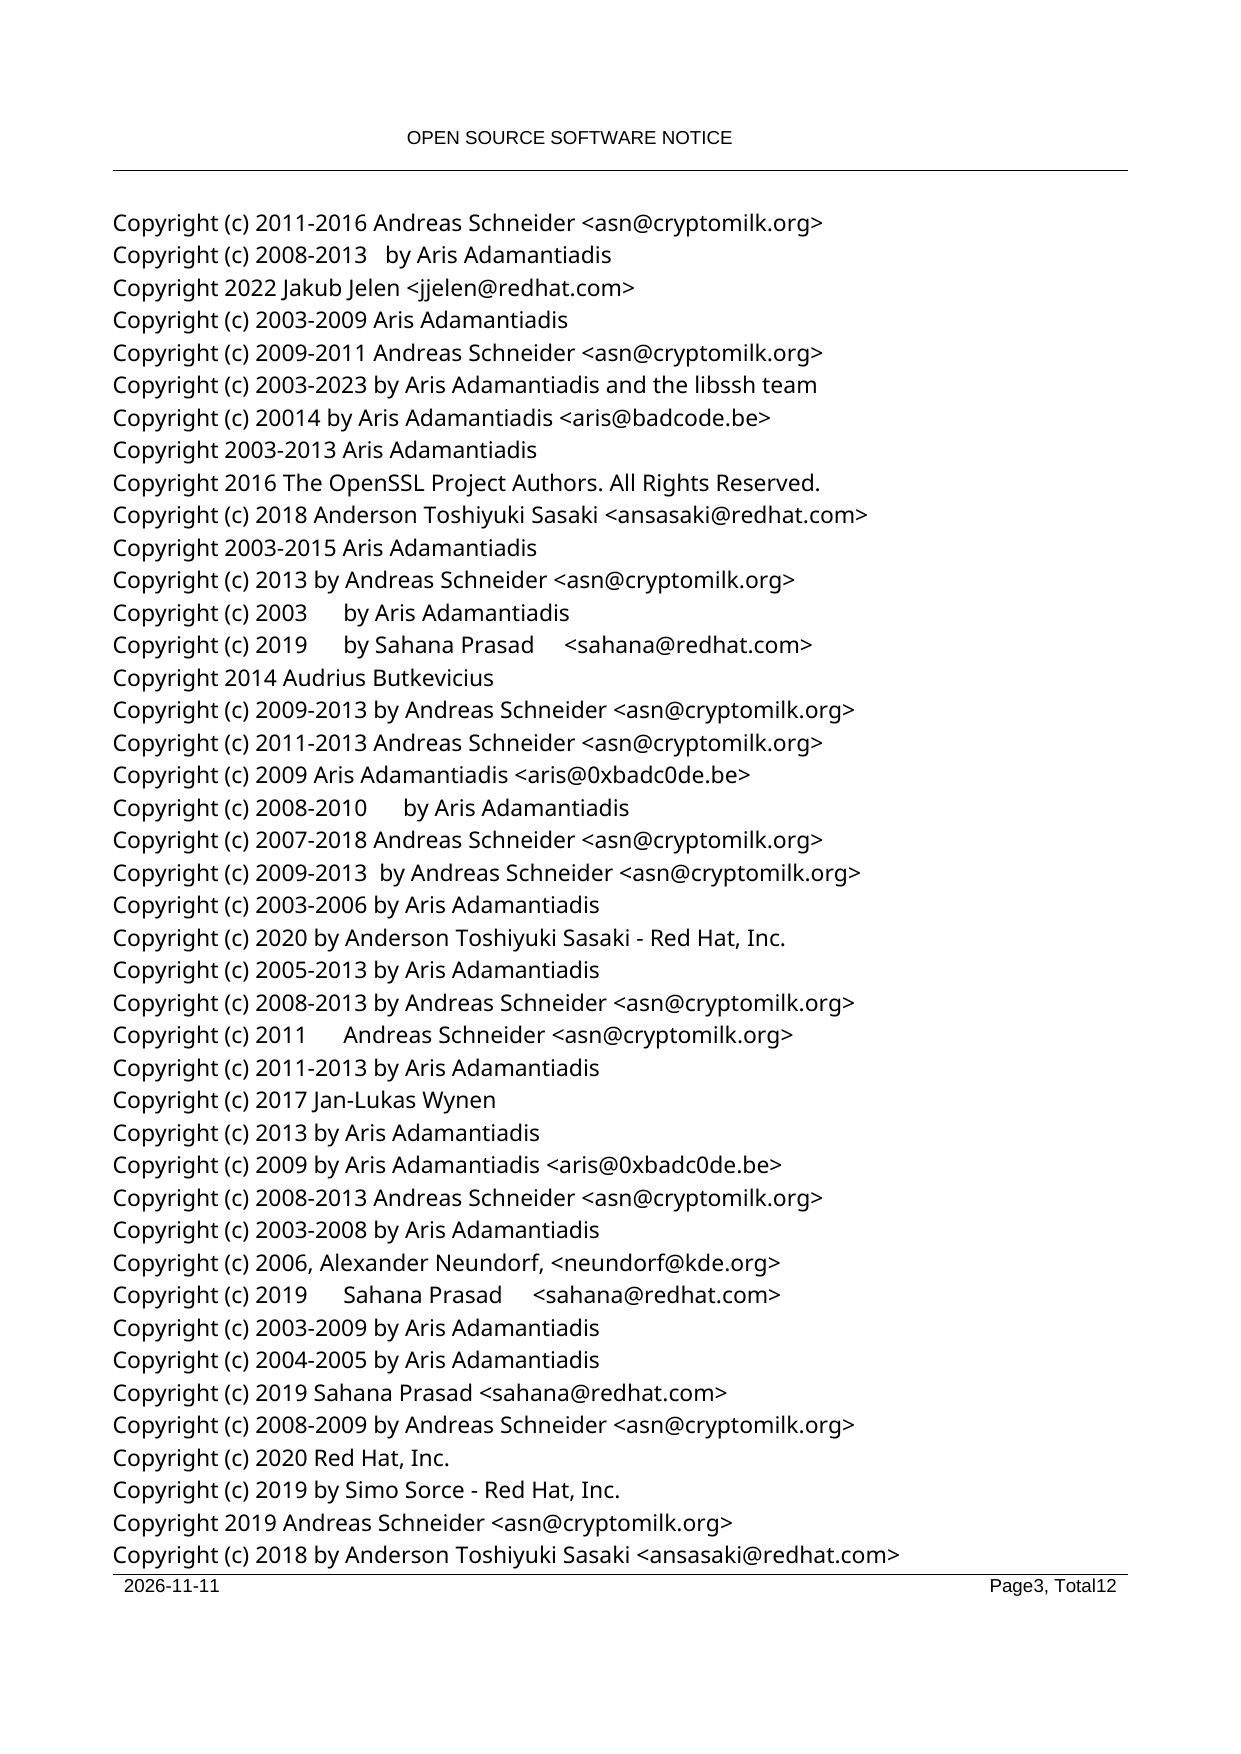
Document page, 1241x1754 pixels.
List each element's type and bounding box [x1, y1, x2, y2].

text [112, 206, 1128, 1571]
